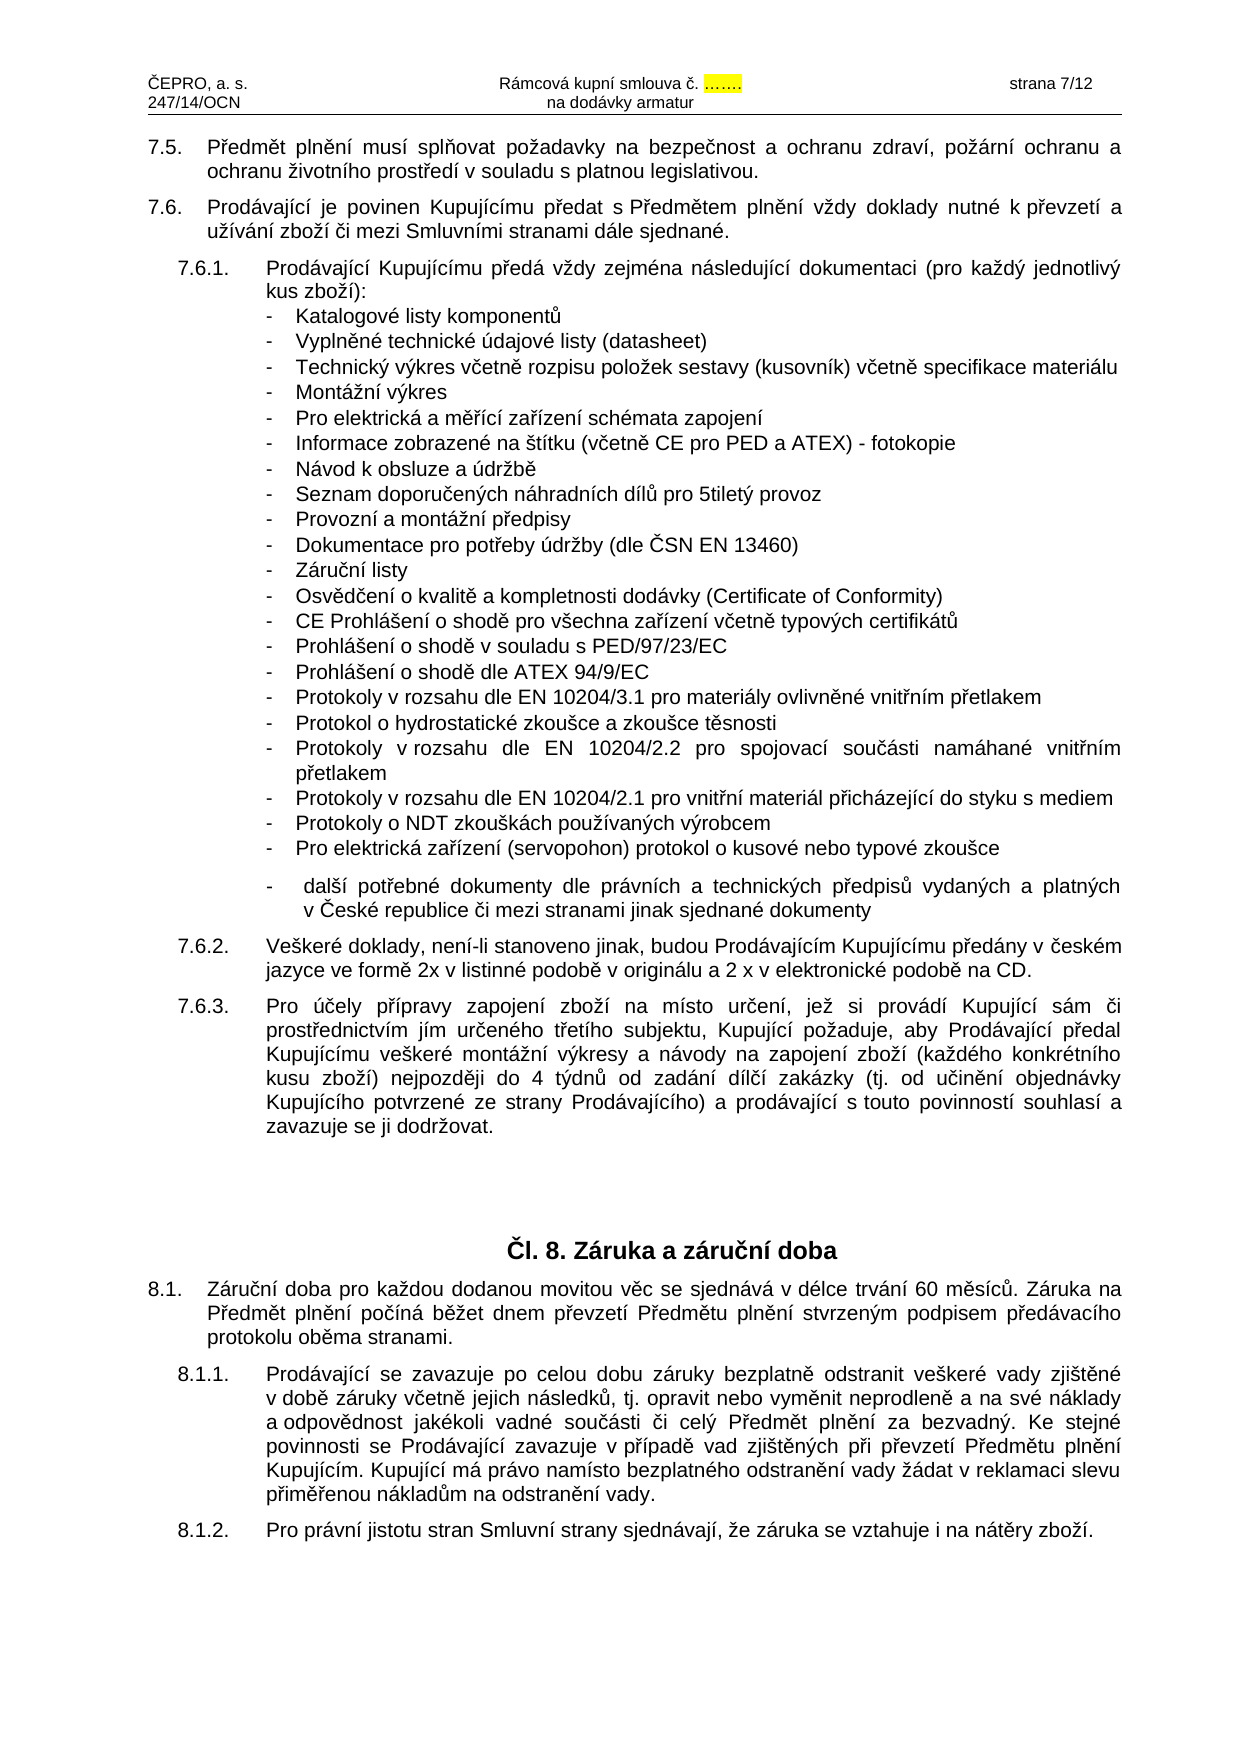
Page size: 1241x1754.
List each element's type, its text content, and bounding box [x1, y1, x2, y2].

list Montážní výkres [266, 379, 1122, 405]
list Protokol o hydrostatické zkoušce a zkoušce těsnosti [266, 710, 1122, 735]
list Prohlášení o shodě dle ATEX 94/9/EC [266, 659, 1122, 684]
list Záruční doba pro každou dodanou movitou věc se sjednává v délce trvání 60 měsíců. Záruka na Předmět plnění počíná běžet dnem převzetí Předmětu plnění stvrzeným podpisem předávacího protokolu oběma stranami. [148, 1277, 1122, 1349]
list Informace zobrazené na štítku (včetně CE pro PED a ATEX) - fotokopie [266, 430, 1122, 456]
list Technický výkres včetně rozpisu položek sestavy (kusovník) včetně specifikace materiálu [266, 354, 1122, 379]
list Katalogové listy komponentů [266, 303, 1122, 329]
text Pro účely přípravy zapojení zboží na místo určení, jež si provádí Kupující sám či prostřednictvím jím určeného třetího subjektu, Kupující požaduje, aby Prodávající předal Kupujícímu veškeré montážní výkresy a návody na zapojení zboží (každého konkrétního kusu zboží) nejpozději do 4 týdnů od zadání dílčí zakázky (tj. od učinění objednávky Kupujícího potvrzené ze strany Prodávajícího) a prodávající s touto povinností souhlasí a zavazuje se ji dodržovat. [177, 994, 1122, 1138]
list Osvědčení o kvalitě a kompletnosti dodávky (Certificate of Conformity) [266, 583, 1122, 608]
list Protokoly v rozsahu dle EN 10204/3.1 pro materiály ovlivněné vnitřním přetlakem [266, 684, 1122, 710]
list Seznam doporučených náhradních dílů pro 5tiletý provoz [266, 481, 1122, 507]
list Protokoly v rozsahu dle EN 10204/2.1 pro vnitřní materiál přicházející do styku s mediem [266, 785, 1122, 810]
text Pro právní jistotu stran Smluvní strany sjednávají, že záruka se vztahuje i na nátěry zboží. [177, 1518, 1122, 1542]
list Pro elektrická zařízení (servopohon) protokol o kusové nebo typové zkoušce [266, 836, 1122, 861]
list Provozní a montážní předpisy [266, 507, 1122, 532]
list další potřebné dokumenty dle právních a technických předpisů vydaných a platných v České republice či mezi stranami jinak sjednané dokumenty [266, 873, 1122, 921]
list CE Prohlášení o shodě pro všechna zařízení včetně typových certifikátů [266, 608, 1122, 634]
text Veškeré doklady, není-li stanoveno jinak, budou Prodávajícím Kupujícímu předány v českém jazyce ve formě 2x v listinné podobě v originálu a 2 x v elektronické podobě na CD. [177, 934, 1122, 982]
list Protokoly v rozsahu dle EN 10204/2.2 pro spojovací součásti namáhané vnitřním přetlakem [266, 735, 1122, 785]
list Protokoly o NDT zkouškách používaných výrobcem [266, 810, 1122, 836]
list Předmět plnění musí splňovat požadavky na bezpečnost a ochranu zdraví, požární ochranu a ochranu životního prostředí v souladu s platnou legislativou. [148, 134, 1122, 182]
list Prohlášení o shodě v souladu s PED/97/23/EC [266, 634, 1122, 659]
text Prodávající Kupujícímu předá vždy zejména následující dokumentaci (pro každý jednotlivý kus zboží): [177, 255, 1122, 303]
list Prodávající je povinen Kupujícímu předat s Předmětem plnění vždy doklady nutné k převzetí a užívání zboží či mezi Smluvními stranami dále sjednané. [148, 195, 1122, 243]
list Záruka a záruční doba [222, 1236, 1122, 1265]
list Dokumentace pro potřeby údržby (dle ČSN EN 13460) [266, 532, 1122, 557]
list Záruční listy [266, 557, 1122, 583]
list Návod k obsluze a údržbě [266, 456, 1122, 481]
text Prodávající se zavazuje po celou dobu záruky bezplatně odstranit veškeré vady zjištěné v době záruky včetně jejich následků, tj. opravit nebo vyměnit neprodleně a na své náklady a odpovědnost jakékoli vadné součásti či celý Předmět plnění za bezvadný. Ke stejné povinnosti se Prodávající zavazuje v případě vad zjištěných při převzetí Předmětu plnění Kupujícím. Kupující má právo namísto bezplatného odstranění vady žádat v reklamaci slevu přiměřenou nákladům na odstranění vady. [177, 1362, 1122, 1505]
list Vyplněné technické údajové listy (datasheet) [266, 329, 1122, 354]
list Pro elektrická a měřící zařízení schémata zapojení [266, 405, 1122, 430]
